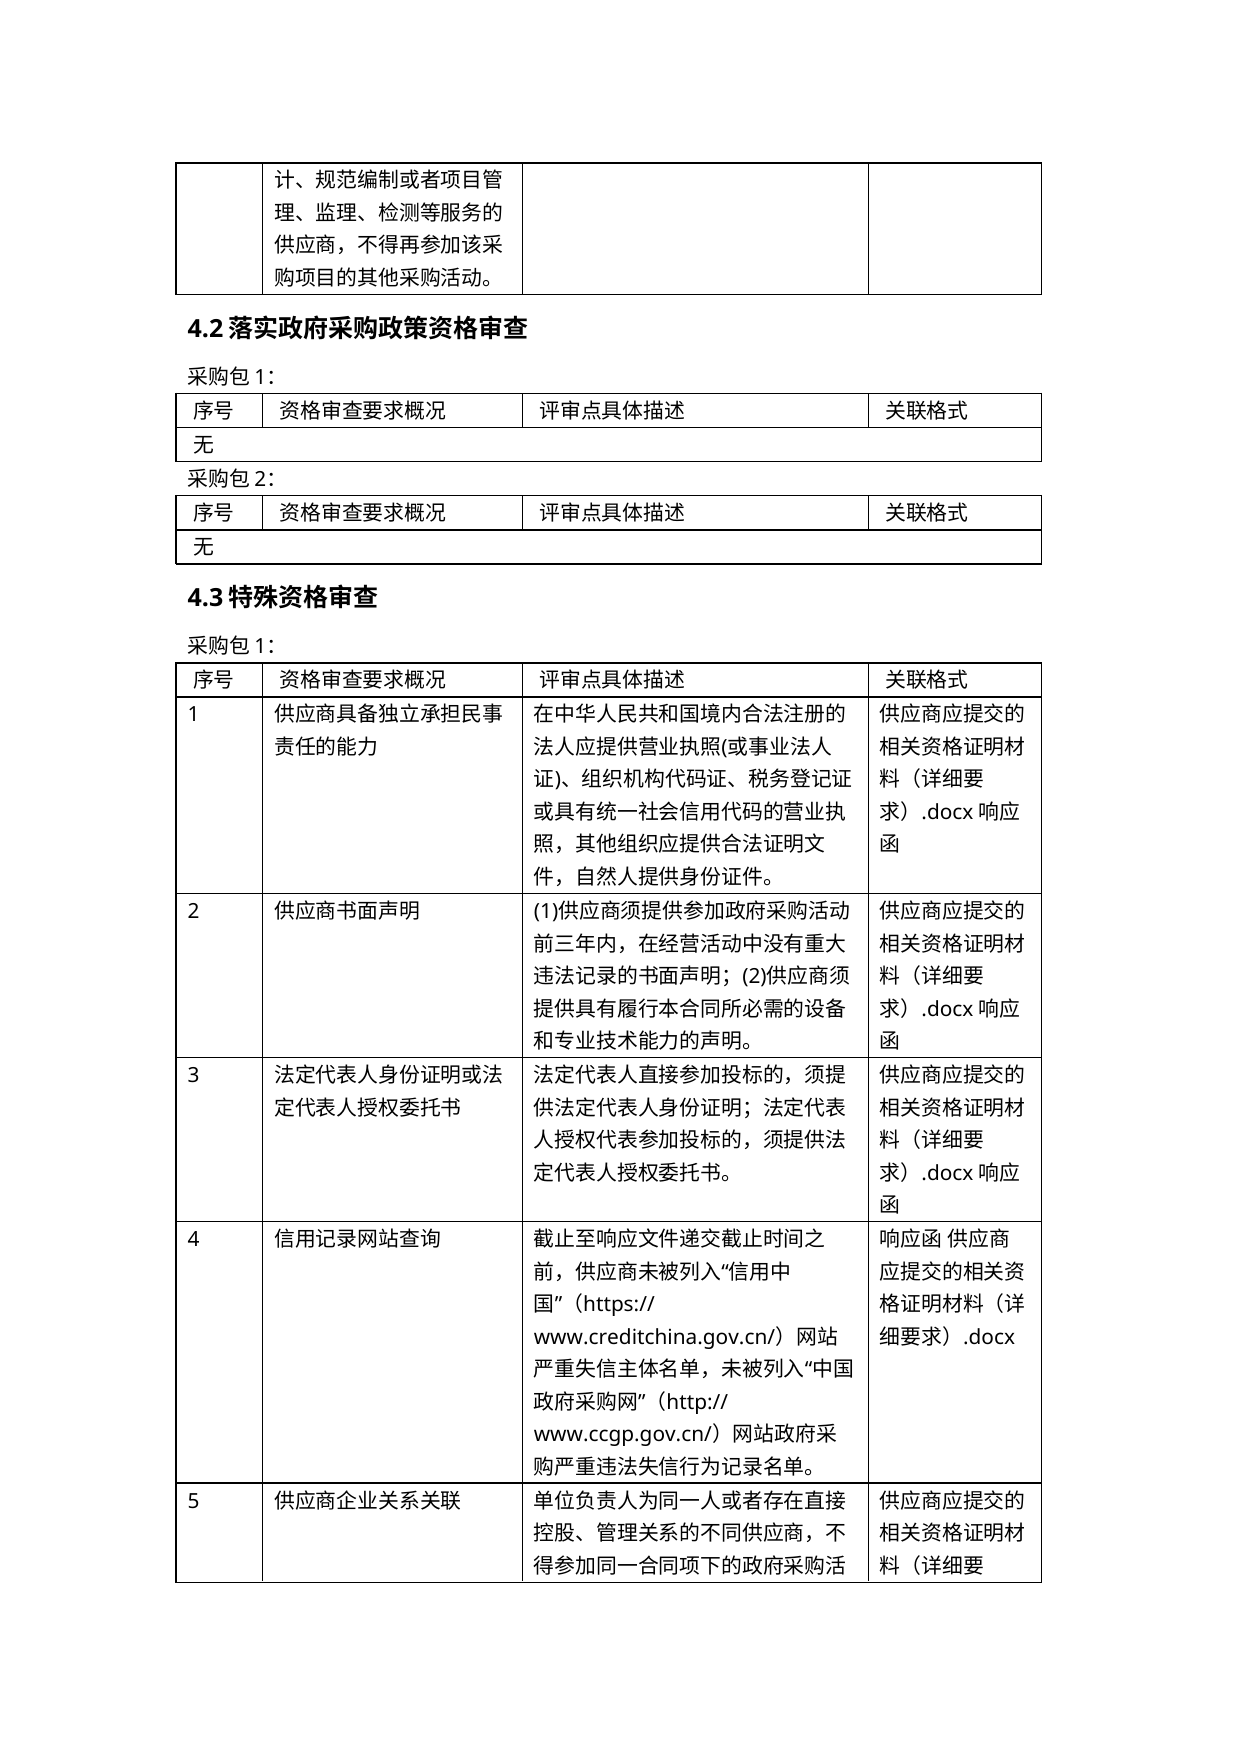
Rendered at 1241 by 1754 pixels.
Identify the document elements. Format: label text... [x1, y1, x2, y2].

table_cell 截止至响应文件递交截止时间之前，供应商未被列入“信用中国”（https://www.creditchina.gov.cn/）网站严重失信主体名单，未被列入“中国政府采购网”（http://www.ccgp.gov.cn/）网站政府采购严重违法失信行为记录名单。 [523, 1222, 868, 1482]
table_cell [869, 164, 1041, 293]
table_header 评审点具体描述 [523, 394, 868, 427]
table_cell 无 [177, 531, 1041, 563]
table_cell 在中华人民共和国境内合法注册的法人应提供营业执照(或事业法人证)、组织机构代码证、税务登记证或具有统一社会信用代码的营业执照，其他组织应提供合法证明文件，自然人提供身份证件。 [523, 698, 868, 893]
table_cell 2 [177, 894, 262, 1057]
table_header 关联格式 [869, 394, 1041, 427]
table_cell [523, 164, 868, 293]
table_cell 供应商书面声明 [263, 894, 522, 1057]
table_header 关联格式 [869, 496, 1041, 529]
table_cell 信用记录网站查询 [263, 1222, 522, 1482]
table_header 资格审查要求概况 [263, 664, 522, 696]
table_header 评审点具体描述 [523, 664, 868, 696]
table_header 评审点具体描述 [523, 496, 868, 529]
text 4.3特殊资格审查 [187, 564, 1053, 629]
text 采购包2： [187, 462, 1053, 495]
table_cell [523, 1484, 868, 1581]
table_header 资格审查要求概况 [263, 496, 522, 529]
table_cell 法定代表人身份证明或法定代表人授权委托书 [263, 1058, 522, 1221]
table_header 资格审查要求概况 [263, 394, 522, 427]
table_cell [263, 164, 522, 293]
table_header 序号 [177, 496, 262, 529]
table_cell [869, 1484, 1041, 1581]
table_cell 3 [177, 164, 262, 293]
text 4.2落实政府采购政策资格审查 [187, 295, 1053, 360]
table_cell 供应商应提交的相关资格证明材料（详细要求）.docx 响应函 [869, 894, 1041, 1057]
table_header 序号 [177, 664, 262, 696]
table_cell 响应函 供应商应提交的相关资格证明材料（详细要求）.docx [869, 1222, 1041, 1482]
table_header 关联格式 [869, 664, 1041, 696]
table_cell 4 [177, 1222, 262, 1482]
table_cell 1 [177, 698, 262, 893]
table_cell 5 [177, 1484, 262, 1581]
table_cell 供应商企业关系关联 [263, 1484, 522, 1581]
table_header 序号 [177, 394, 262, 427]
table_cell 供应商应提交的相关资格证明材料（详细要求）.docx 响应函 [869, 698, 1041, 893]
text 采购包1： [187, 629, 1053, 662]
table_cell 3 [177, 1058, 262, 1221]
table_cell 无 [177, 428, 1041, 461]
table_cell 供应商应提交的相关资格证明材料（详细要求）.docx 响应函 [869, 1058, 1041, 1221]
table_cell 法定代表人直接参加投标的，须提供法定代表人身份证明；法定代表人授权代表参加投标的，须提供法定代表人授权委托书。 [523, 1058, 868, 1221]
table_cell 供应商具备独立承担民事责任的能力 [263, 698, 522, 893]
table_cell (1)供应商须提供参加政府采购活动前三年内，在经营活动中没有重大违法记录的书面声明；(2)供应商须提供具有履行本合同所必需的设备和专业技术能力的声明。 [523, 894, 868, 1057]
text 采购包1： [187, 360, 1053, 393]
